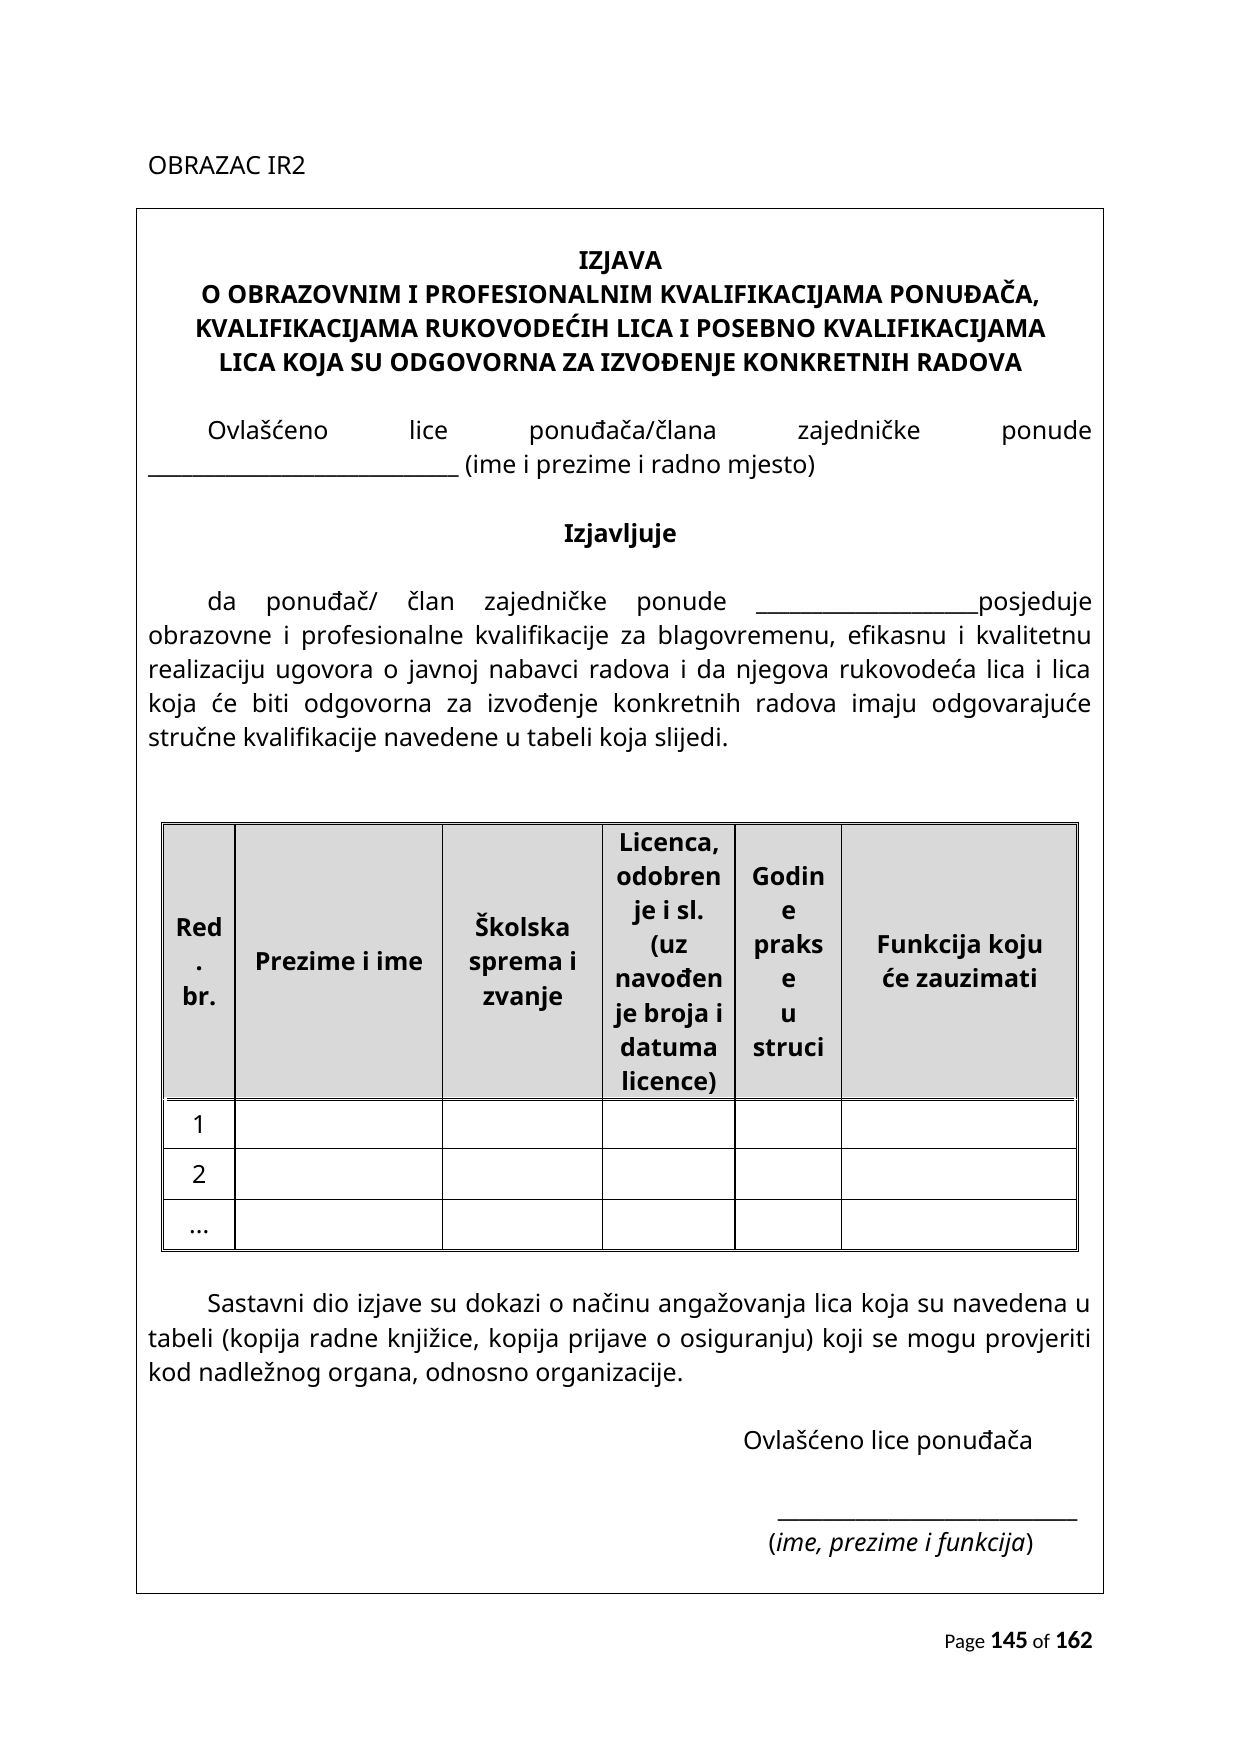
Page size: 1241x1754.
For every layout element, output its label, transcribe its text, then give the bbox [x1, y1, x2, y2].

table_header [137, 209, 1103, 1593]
text OBRAZAC IR2 [148, 148, 1093, 182]
